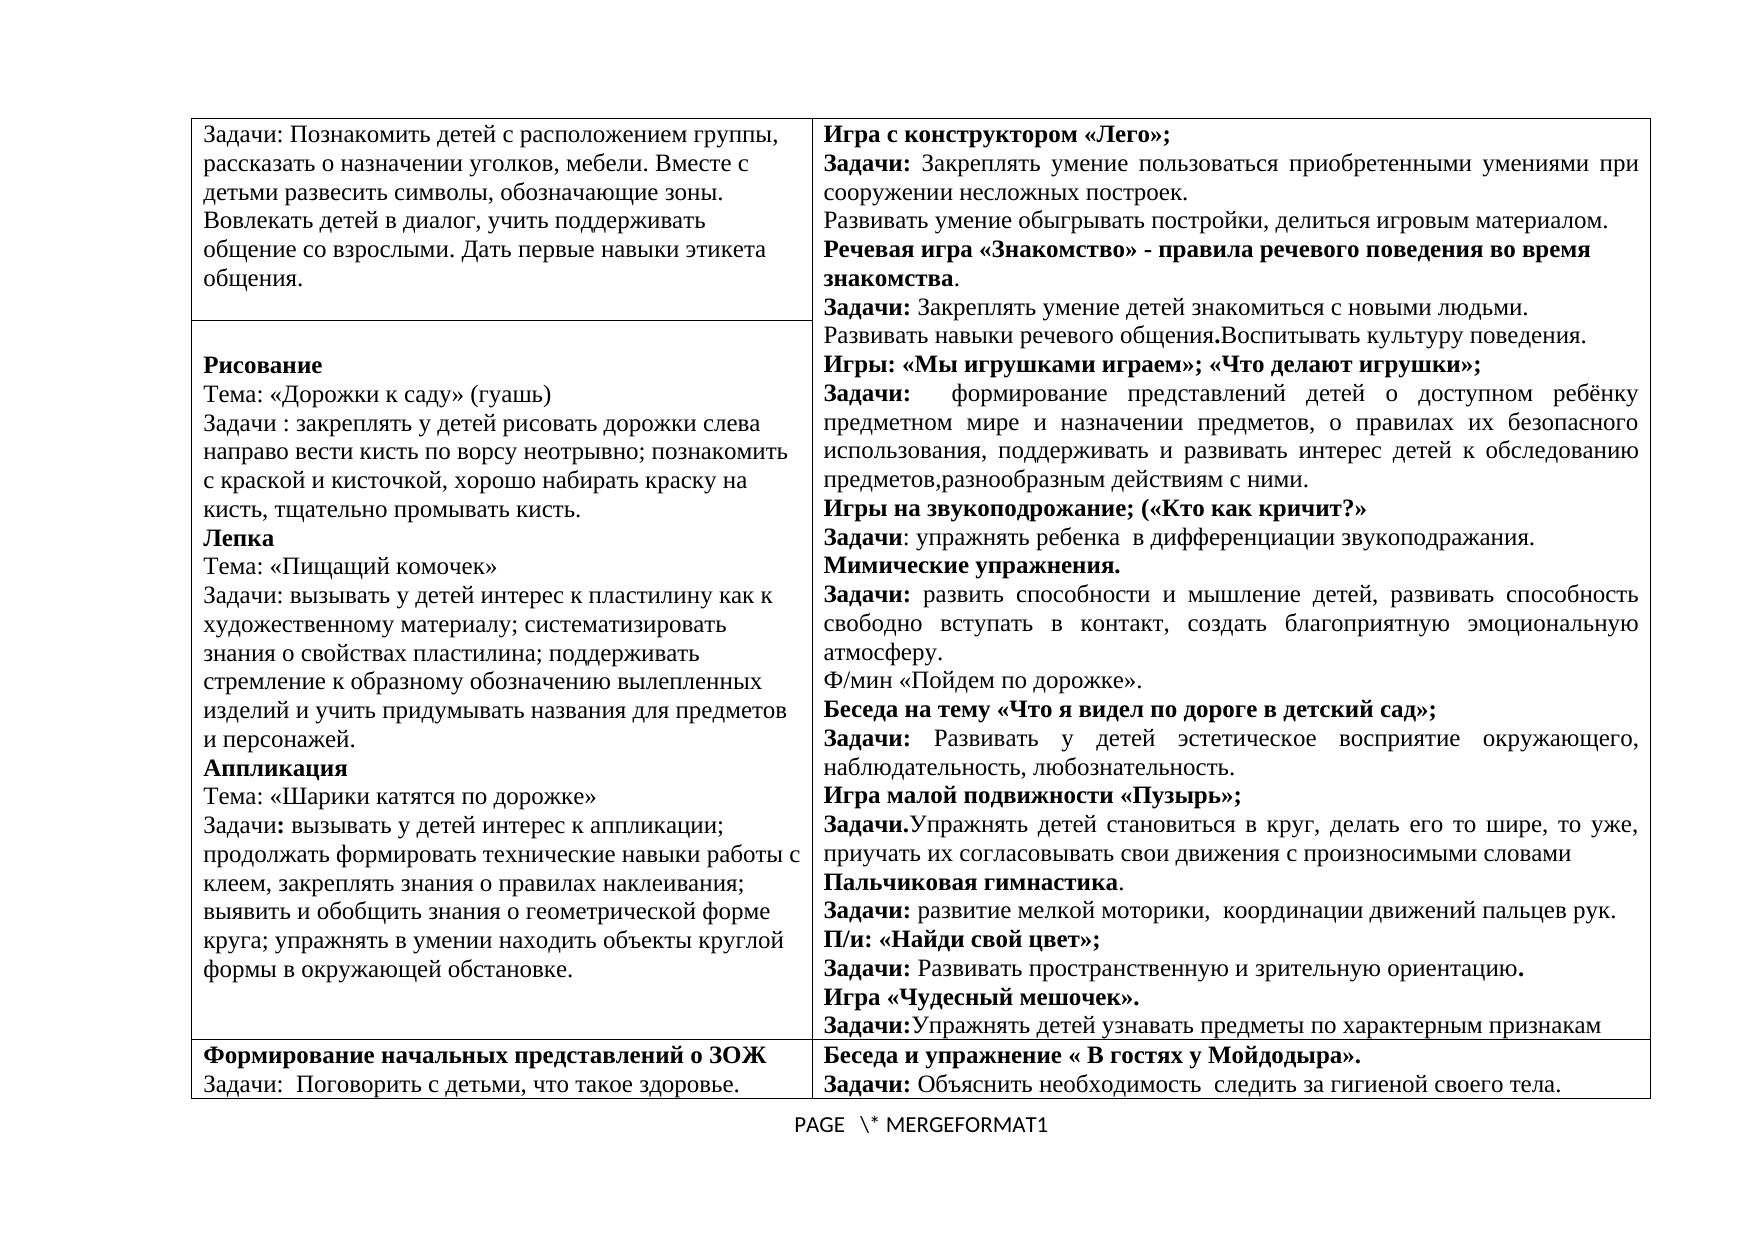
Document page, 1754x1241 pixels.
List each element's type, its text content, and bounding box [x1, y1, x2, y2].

table_cell Формирование начальных представлений о ЗОЖ Задачи: Поговорить с детьми, что такое здоровье. [192, 1040, 812, 1098]
table_cell Рисование Тема: «Дорожки к саду» (гуашь) Задачи : закреплять у детей рисовать дорожки слева направо вести кисть по ворсу неотрывно; познакомить с краской и кисточкой, хорошо набирать краску на кисть, тщательно промывать кисть. Лепка Тема: «Пищащий комочек» Задачи: вызывать у детей интерес к пластилину как к художественному материалу; систематизировать знания о свойствах пластилина; поддерживать стремление к образному обозначению вылепленных изделий и учить придумывать названия для предметов и персонажей. Аппликация Тема: «Шарики катятся по дорожке» Задачи: вызывать у детей интерес к аппликации; продолжать формировать технические навыки работы с клеем, закреплять знания о правилах наклеивания; выявить и обобщить знания о геометрической форме круга; упражнять в умении находить объекты круглой формы в окружающей обстановке. [192, 321, 812, 1039]
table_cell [813, 1040, 1650, 1098]
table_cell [192, 119, 812, 320]
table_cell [813, 119, 1650, 1039]
